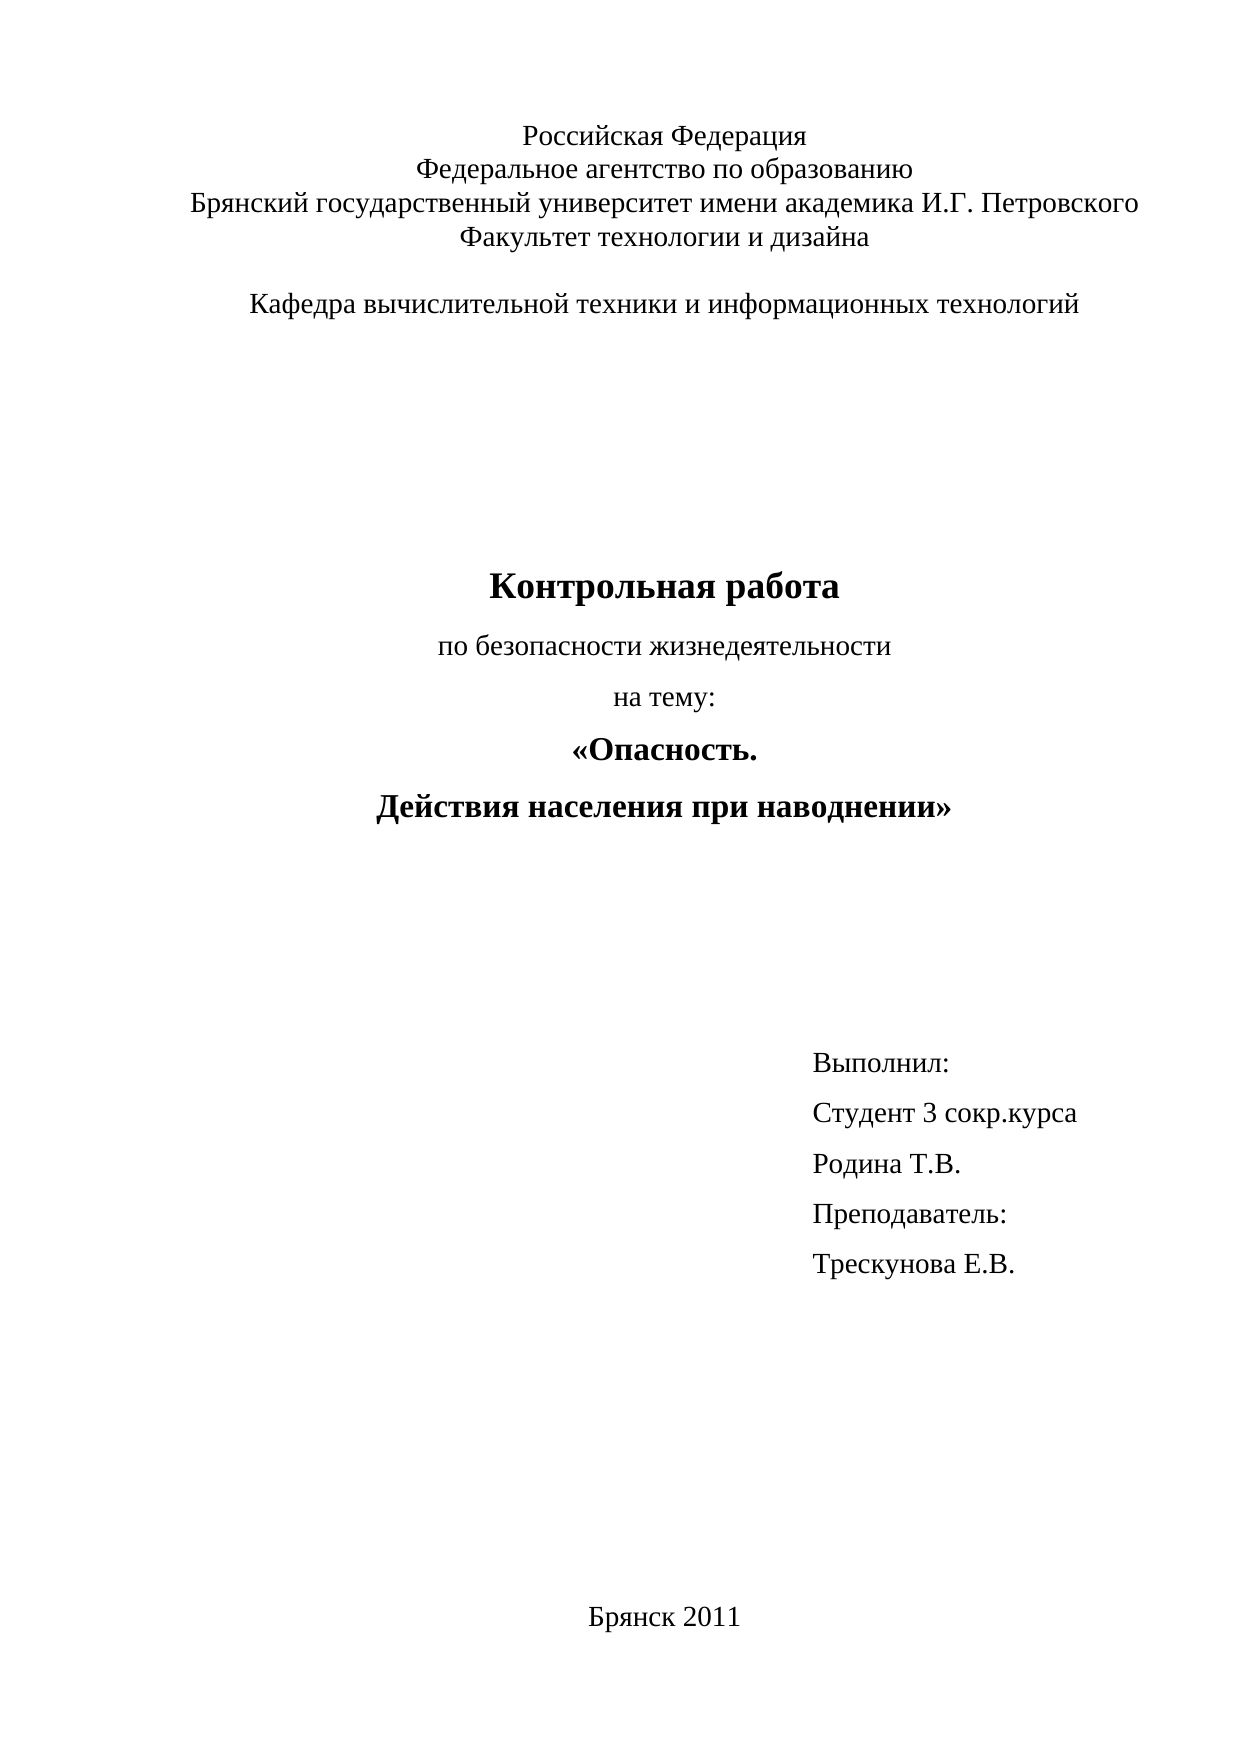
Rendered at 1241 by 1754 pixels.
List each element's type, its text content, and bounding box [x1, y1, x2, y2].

text Студент 3 сокр.курса [177, 1096, 1152, 1129]
text Выполнил: [177, 1045, 1152, 1079]
text Контрольная работа [177, 564, 1152, 607]
text Кафедра вычислительной техники и информационных технологий [177, 286, 1152, 319]
text Родина Т.В. [177, 1146, 1152, 1179]
text по безопасности жизнедеятельности [177, 628, 1152, 662]
text Брянский государственный университет имени академика И.Г. Петровского [177, 185, 1152, 219]
text Преподаватель: [177, 1196, 1152, 1230]
text Факультет технологии и дизайна [177, 219, 1152, 252]
text Федеральное агентство по образованию [177, 152, 1152, 185]
text на тему: [177, 679, 1152, 712]
text Брянск 2011 [177, 1599, 1152, 1632]
text Трескунова Е.В. [177, 1247, 1152, 1280]
text «Опасность. [177, 729, 1152, 767]
text Российская Федерация [177, 118, 1152, 152]
text Действия населения при наводнении» [177, 787, 1152, 825]
